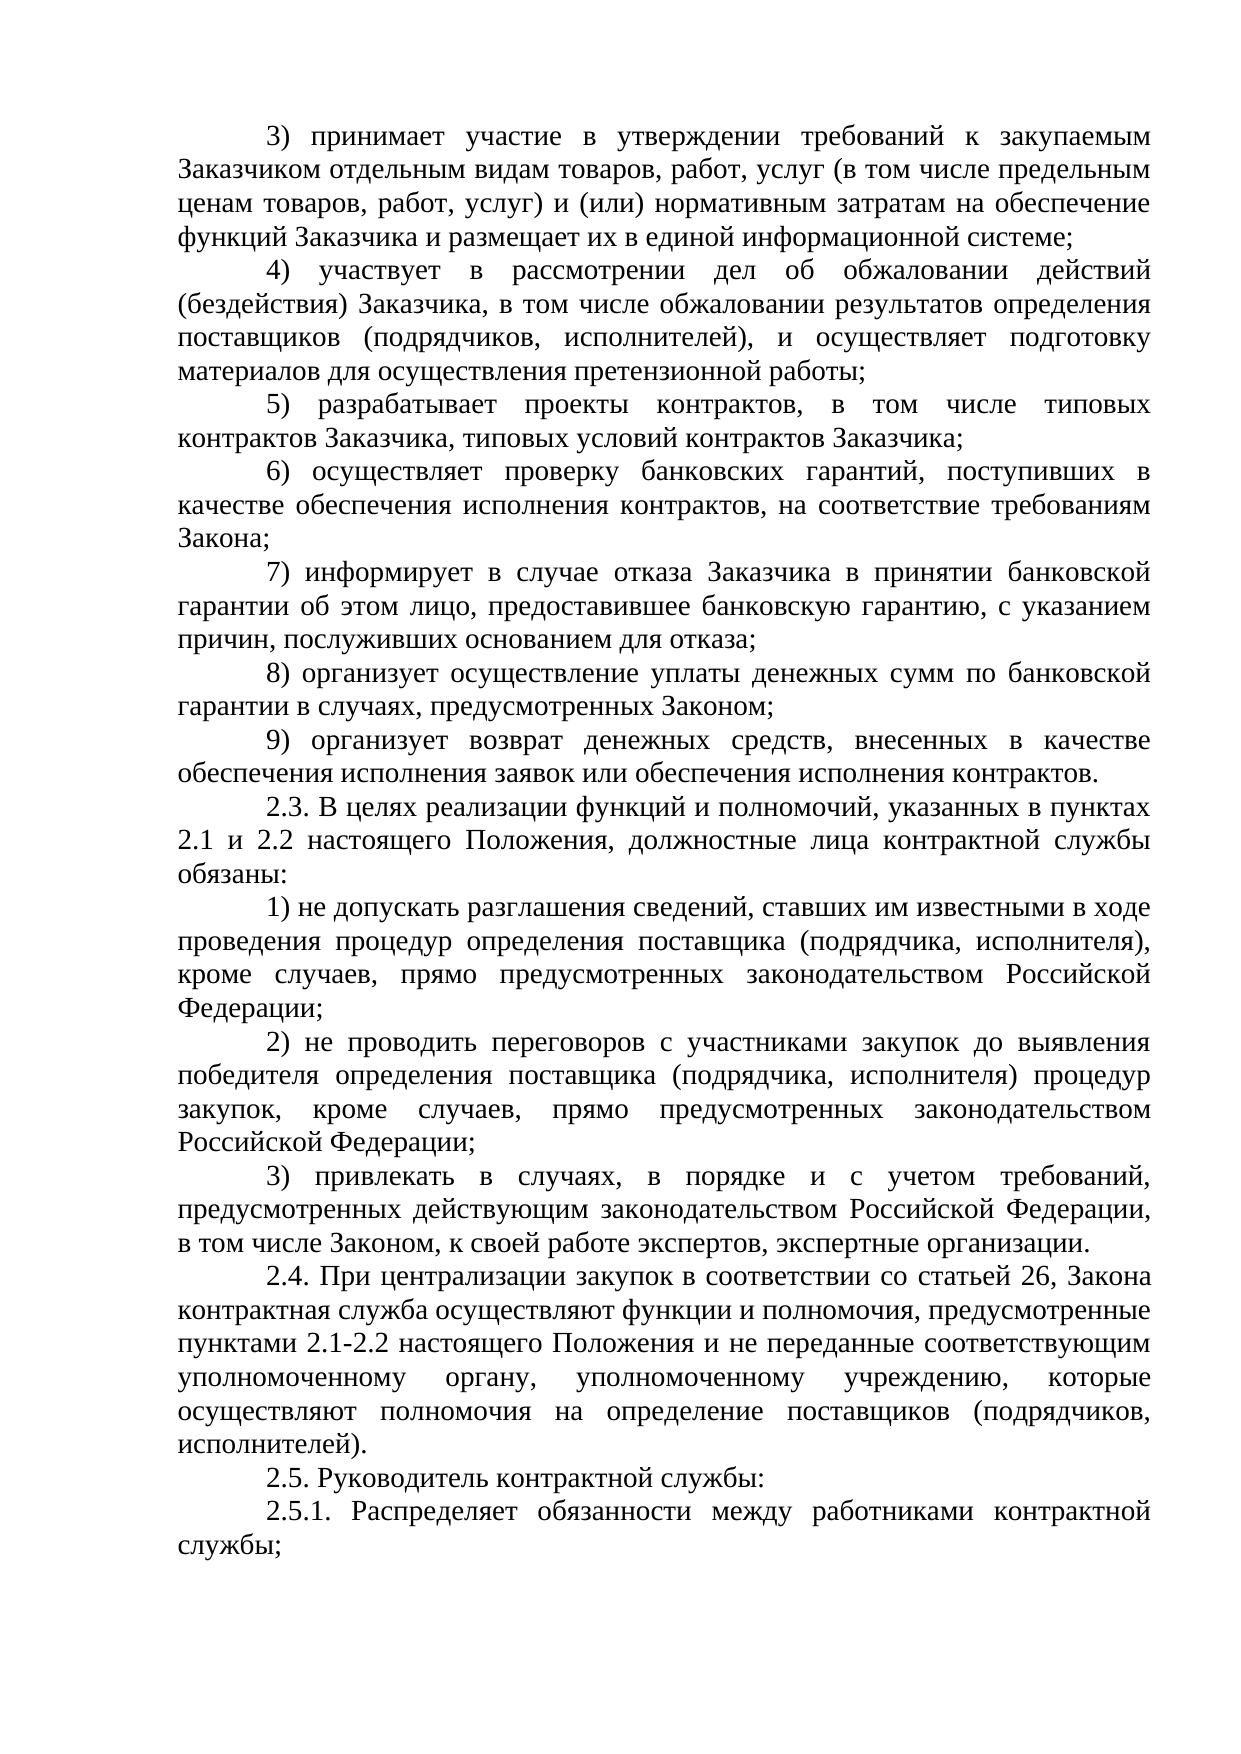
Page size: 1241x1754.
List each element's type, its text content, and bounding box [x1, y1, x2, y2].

text 2.5.1. Распределяет обязанности между работниками контрактной службы; [177, 1493, 1152, 1560]
text 2.3. В целях реализации функций и полномочий, указанных в пунктах 2.1 и 2.2 настоящего Положения, должностные лица контрактной службы обязаны: [177, 789, 1152, 889]
text 2) не проводить переговоров с участниками закупок до выявления победителя определения поставщика (подрядчика, исполнителя) процедур закупок, кроме случаев, прямо предусмотренных законодательством Российской Федерации; [177, 1024, 1152, 1158]
text 2.5. Руководитель контрактной службы: [177, 1460, 1152, 1493]
text 3) принимает участие в утверждении требований к закупаемым Заказчиком отдельным видам товаров, работ, услуг (в том числе предельным ценам товаров, работ, услуг) и (или) нормативным затратам на обеспечение функций Заказчика и размещает их в единой информационной системе; [177, 118, 1152, 252]
text 9) организует возврат денежных средств, внесенных в качестве обеспечения исполнения заявок или обеспечения исполнения контрактов. [177, 722, 1152, 789]
text 8) организует осуществление уплаты денежных сумм по банковской гарантии в случаях, предусмотренных Законом; [177, 655, 1152, 722]
text 2.4. При централизации закупок в соответствии со статьей 26, Закона контрактная служба осуществляют функции и полномочия, предусмотренные пунктами 2.1-2.2 настоящего Положения и не переданные соответствующим уполномоченному органу, уполномоченному учреждению, которые осуществляют полномочия на определение поставщиков (подрядчиков, исполнителей). [177, 1258, 1152, 1460]
text 3) привлекать в случаях, в порядке и с учетом требований, предусмотренных действующим законодательством Российской Федерации, в том числе Законом, к своей работе экспертов, экспертные организации. [177, 1158, 1152, 1258]
text 6) осуществляет проверку банковских гарантий, поступивших в качестве обеспечения исполнения контрактов, на соответствие требованиям Закона; [177, 453, 1152, 554]
text 4) участвует в рассмотрении дел об обжаловании действий (бездействия) Заказчика, в том числе обжаловании результатов определения поставщиков (подрядчиков, исполнителей), и осуществляет подготовку материалов для осуществления претензионной работы; [177, 252, 1152, 386]
text 1) не допускать разглашения сведений, ставших им известными в ходе проведения процедур определения поставщика (подрядчика, исполнителя), кроме случаев, прямо предусмотренных законодательством Российской Федерации; [177, 889, 1152, 1024]
text 5) разрабатывает проекты контрактов, в том числе типовых контрактов Заказчика, типовых условий контрактов Заказчика; [177, 386, 1152, 453]
text 7) информирует в случае отказа Заказчика в принятии банковской гарантии об этом лицо, предоставившее банковскую гарантию, с указанием причин, послуживших основанием для отказа; [177, 554, 1152, 655]
